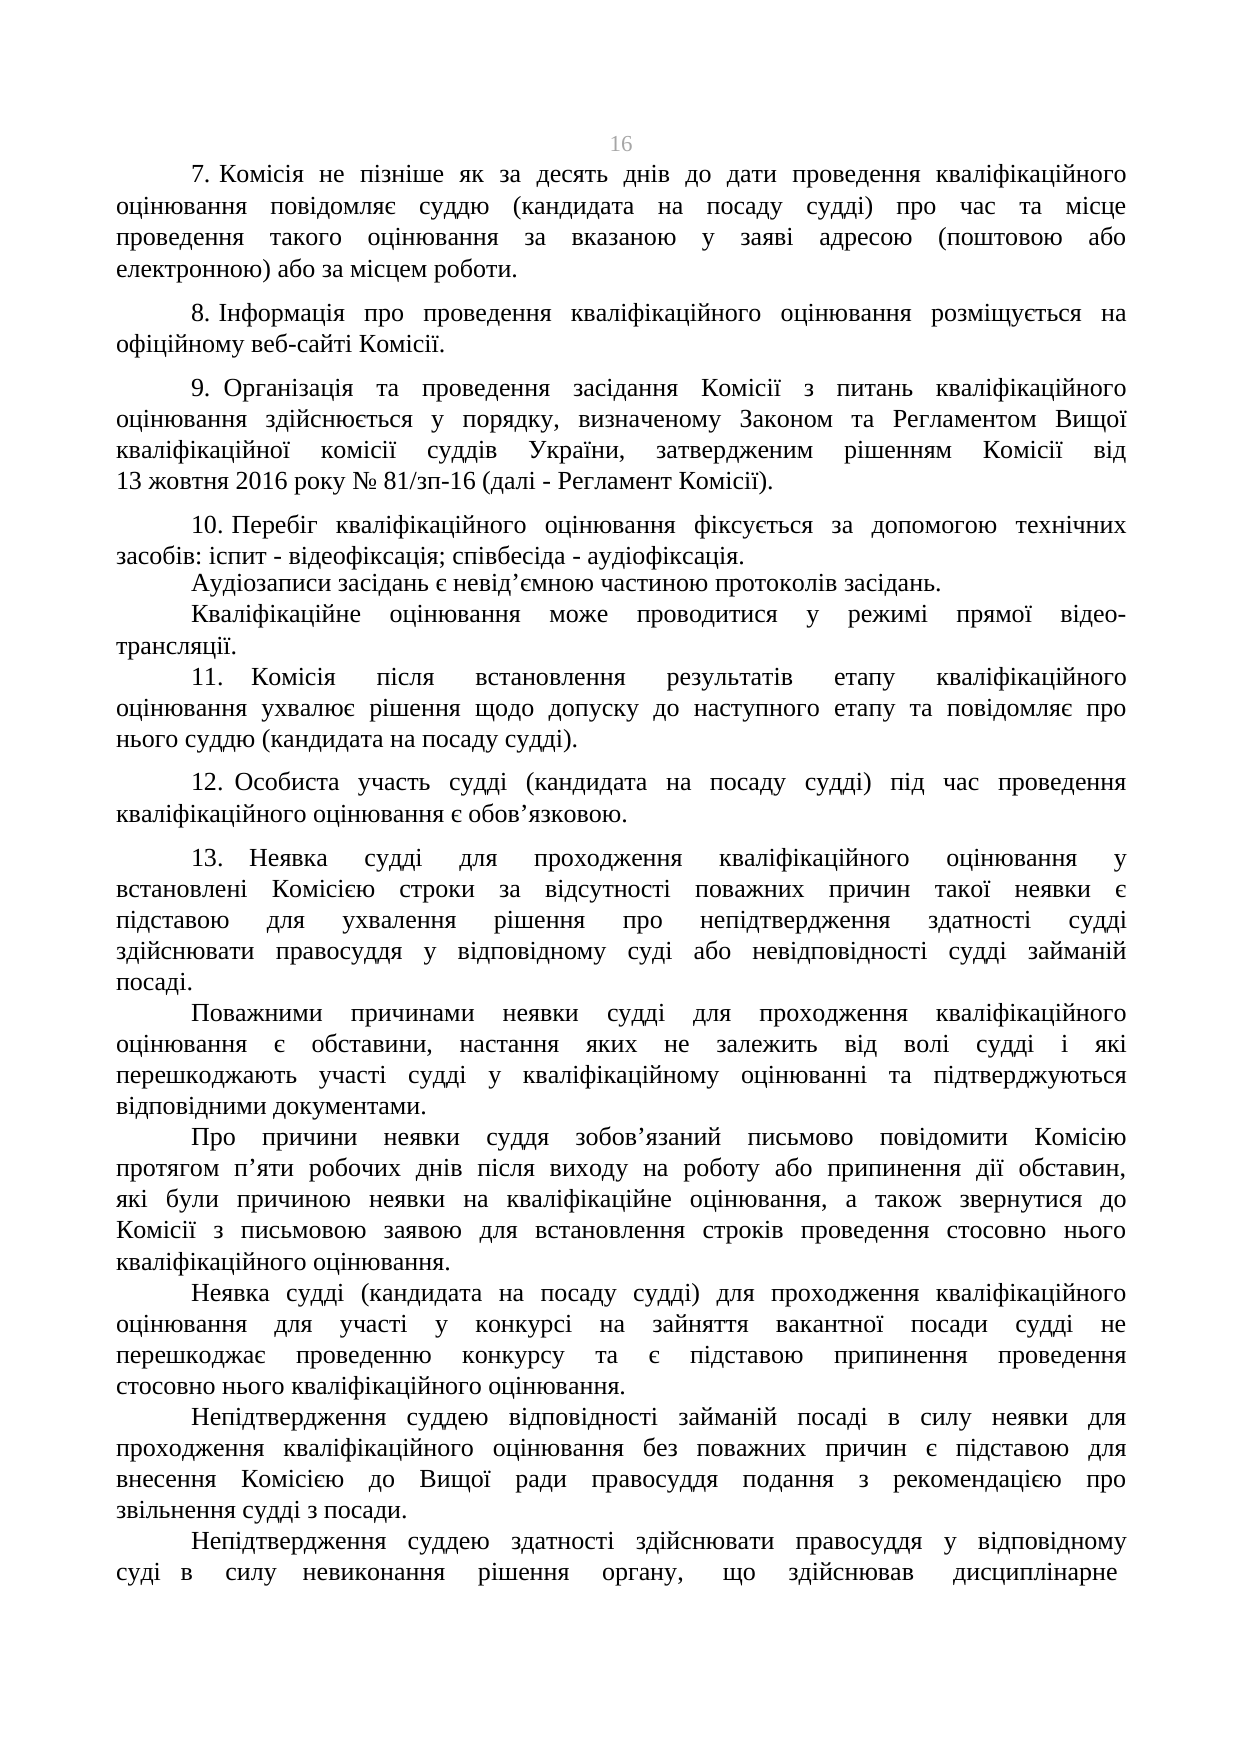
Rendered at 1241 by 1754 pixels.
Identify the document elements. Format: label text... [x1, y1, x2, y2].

list Перебіг кваліфікаційного оцінювання фіксується за допомогою технічних засобів: іспит - відеофіксація; співбесіда - аудіофіксація. [116, 508, 1128, 571]
list Комісія після встановлення результатів етапу кваліфікаційного оцінювання ухвалює рішення щодо допуску до наступного етапу та повідомляє про нього суддю (кандидата на посаду судді). [116, 661, 1128, 754]
list Комісія не пізніше як за десять днів до дати проведення кваліфікаційного оцінювання повідомляє суддю (кандидата на посаду судді) про час та місце проведення такого оцінювання за вказаною у заяві адресою (поштовою або електронною) або за місцем роботи. [116, 158, 1128, 283]
text Про причини неявки суддя зобов’язаний письмово повідомити Комісію протягом п’яти робочих днів після виходу на роботу або припинення дії обставин, які були причиною неявки на кваліфікаційне оцінювання, а також звернутися до Комісії з письмовою заявою для встановлення строків проведення стосовно нього кваліфікаційного оцінювання. [116, 1121, 1128, 1276]
list Неявка судді для проходження кваліфікаційного оцінювання у встановлені Комісією строки за відсутності поважних причин такої неявки є підставою для ухвалення рішення про непідтвердження здатності судді здійснювати правосуддя у відповідному суді або невідповідності судді займаній посаді. [116, 842, 1128, 997]
text Кваліфікаційне оцінювання може проводитися у режимі прямої відео- трансляції. [116, 597, 1128, 661]
text Непідтвердження суддею здатності здійснювати правосуддя у відповідному суді в силу невиконання рішення органу, що здійснював дисциплінарне [116, 1524, 1128, 1587]
list Організація та проведення засідання Комісії з питань кваліфікаційного оцінювання здійснюється у порядку, визначеному Законом та Регламентом Вищої кваліфікаційної комісії суддів України, затвердженим рішенням Комісії від 13 жовтня 2016 року № 81/зп-16 (далі - Регламент Комісії). [116, 372, 1128, 496]
text Непідтвердження суддею відповідності займаній посаді в силу неявки для проходження кваліфікаційного оцінювання без поважних причин є підставою для внесення Комісією до Вищої ради правосуддя подання з рекомендацією про звільнення судді з посади. [116, 1400, 1128, 1524]
list Інформація про проведення кваліфікаційного оцінювання розміщується на офіційному веб-сайті Комісії. [116, 296, 1128, 359]
text Неявка судді (кандидата на посаду судді) для проходження кваліфікаційного оцінювання для участі у конкурсі на зайняття вакантної посади судді не перешкоджає проведенню конкурсу та є підставою припинення проведення стосовно нього кваліфікаційного оцінювання. [116, 1276, 1128, 1400]
list Особиста участь судді (кандидата на посаду судді) під час проведення кваліфікаційного оцінювання є обов’язковою. [116, 766, 1128, 829]
text 16 [114, 126, 1128, 158]
text Поважними причинами неявки судді для проходження кваліфікаційного оцінювання є обставини, настання яких не залежить від волі судді і які перешкоджають участі судді у кваліфікаційному оцінюванні та підтверджуються відповідними документами. [116, 997, 1128, 1121]
text Аудіозаписи засідань є невід’ємною частиною протоколів засідань. [116, 571, 1130, 597]
